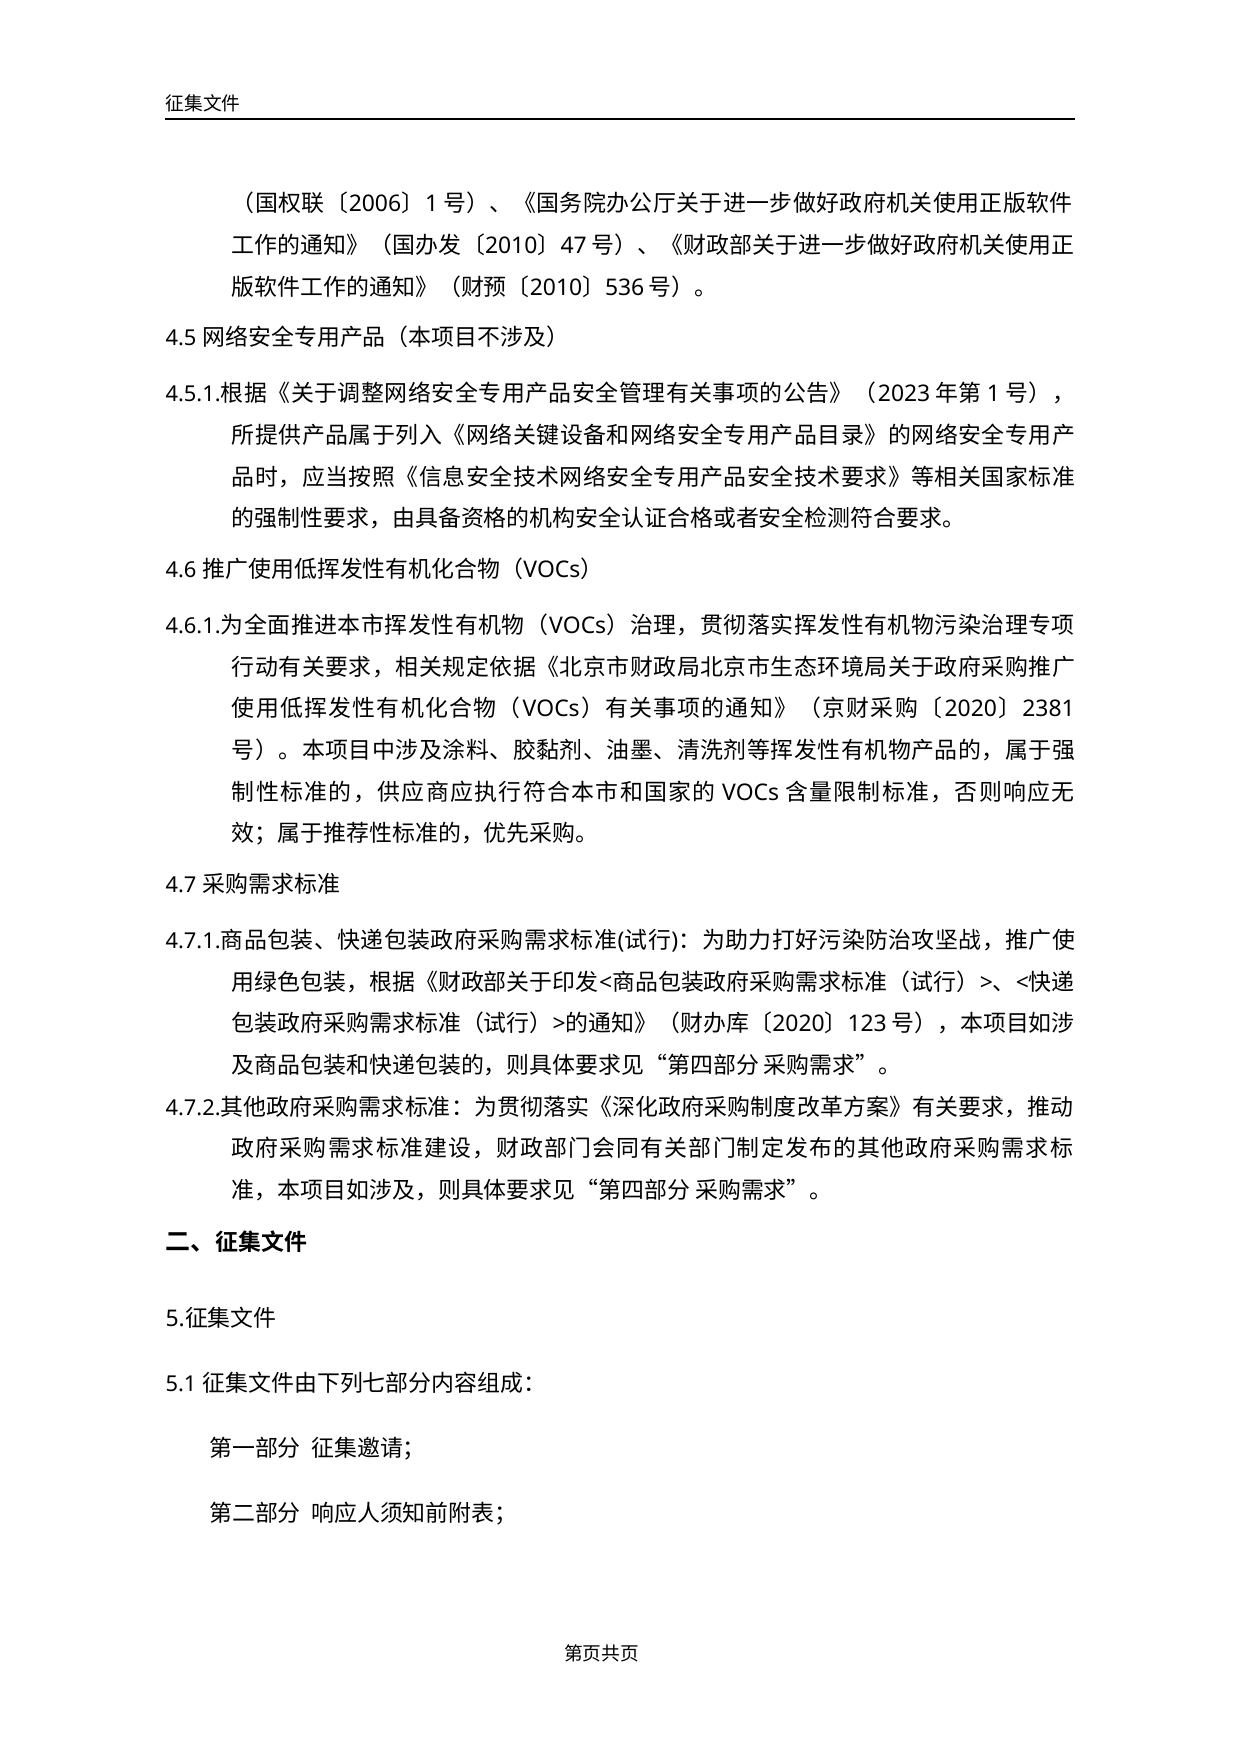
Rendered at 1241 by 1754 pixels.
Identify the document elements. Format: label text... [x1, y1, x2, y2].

list 采购需求标准 [165, 850, 1075, 915]
list 征集文件由下列七部分内容组成： [165, 1349, 1075, 1414]
list 为全面推进本市挥发性有机物（VOCs）治理，贯彻落实挥发性有机物污染治理专项行动有关要求，相关规定依据《北京市财政局北京市生态环境局关于政府采购推广使用低挥发性有机化合物（VOCs）有关事项的通知》（京财采购〔2020〕2381号）。本项目中涉及涂料、胶黏剂、油墨、清洗剂等挥发性有机物产品的，属于强制性标准的，供应商应执行符合本市和国家的VOCs含量限制标准，否则响应无效；属于推荐性标准的，优先采购。 [165, 600, 1075, 850]
list 根据《关于调整网络安全专用产品安全管理有关事项的公告》（2023年第1号），所提供产品属于列入《网络关键设备和网络安全专用产品目录》的网络安全专用产品时，应当按照《信息安全技术网络安全专用产品安全技术要求》等相关国家标准的强制性要求，由具备资格的机构安全认证合格或者安全检测符合要求。 [165, 368, 1075, 535]
list 商品包装、快递包装政府采购需求标准(试行)：为助力打好污染防治攻坚战，推广使用绿色包装，根据《财政部关于印发<商品包装政府采购需求标准（试行）>、<快递包装政府采购需求标准（试行）>的通知》（财办库〔2020〕123号），本项目如涉及商品包装和快递包装的，则具体要求见“第四部分 采购需求”。 [165, 915, 1075, 1082]
list 征集文件 [165, 1284, 1075, 1349]
text 第一部分 征集邀请； [165, 1414, 1075, 1479]
list 推广使用低挥发性有机化合物（VOCs） [165, 535, 1075, 600]
text 第二部分 响应人须知前附表； [165, 1479, 1075, 1544]
list 其他政府采购需求标准：为贯彻落实《深化政府采购制度改革方案》有关要求，推动政府采购需求标准建设，财政部门会同有关部门制定发布的其他政府采购需求标准，本项目如涉及，则具体要求见“第四部分 采购需求”。 [165, 1082, 1075, 1207]
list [165, 178, 1075, 303]
list 网络安全专用产品（本项目不涉及） [165, 303, 1075, 368]
subtitle 征集文件 [165, 1207, 1075, 1272]
